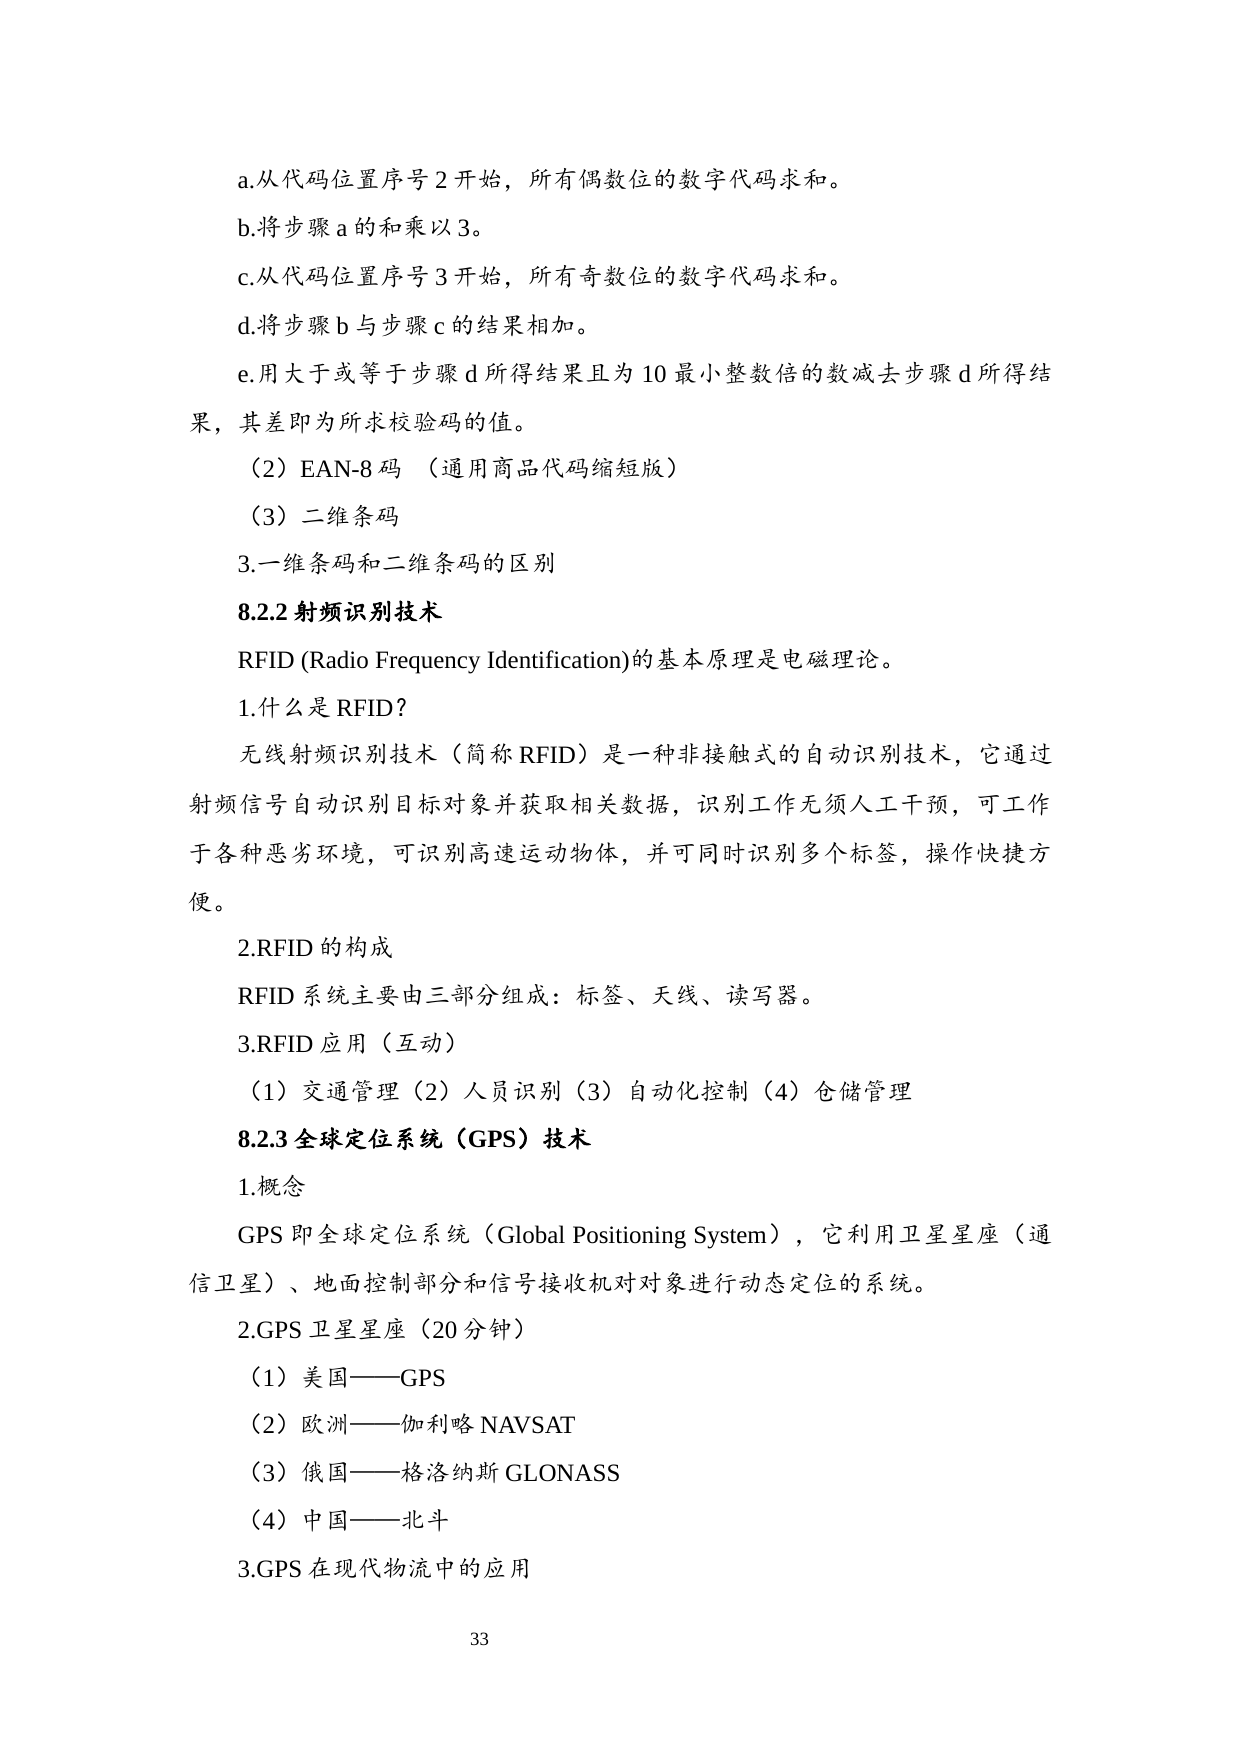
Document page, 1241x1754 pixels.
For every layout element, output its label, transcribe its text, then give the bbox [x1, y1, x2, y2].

list 3.RFID应用（互动） [187, 1026, 1053, 1059]
list a.从代码位置序号2开始，所有偶数位的数字代码求和。 b.将步骤a的和乘以3。 c.从代码位置序号3开始，所有奇数位的数字代码求和。 d.将步骤b与步骤c的结果相加。 [237, 162, 1053, 341]
list 3.一维条码和二维条码的区别 [187, 547, 1053, 579]
list RFID (Radio Frequency Identification)的基本原理是电磁理论。 [187, 642, 1053, 675]
list 2.GPS卫星星座（20分钟） [187, 1312, 1053, 1345]
list （1）交通管理（2）人员识别（3）自动化控制（4）仓储管理 [187, 1074, 1053, 1106]
list e.用大于或等于步骤d所得结果且为10最小整数倍的数减去步骤d所得结果，其差即为所求校验码的值。 [187, 356, 1053, 437]
list 1.概念 [187, 1169, 1053, 1202]
list （3）俄国——格洛纳斯GLONASS [187, 1456, 1053, 1488]
list 无线射频识别技术（简称RFID）是一种非接触式的自动识别技术，它通过射频信号自动识别目标对象并获取相关数据，识别工作无须人工干预，可工作于各种恶劣环境，可识别高速运动物体，并可同时识别多个标签，操作快捷方便。 [187, 738, 1053, 916]
list GPS即全球定位系统（Global Positioning System），它利用卫星星座（通信卫星）、地面控制部分和信号接收机对对象进行动态定位的系统。 [187, 1217, 1053, 1298]
list RFID系统主要由三部分组成：标签、天线、读写器。 [187, 978, 1053, 1011]
list （3）二维条码 [187, 499, 1053, 532]
list （4）中国——北斗 [187, 1503, 1053, 1536]
list （2）欧洲——伽利略NAVSAT [187, 1408, 1053, 1440]
list 8.2.3全球定位系统（GPS）技术 [187, 1122, 1053, 1154]
list 3.GPS在现代物流中的应用 [187, 1551, 1053, 1583]
list 2.RFID的构成 [187, 931, 1053, 963]
list 8.2.2射频识别技术 [187, 594, 1053, 627]
list 1.什么是RFID？ [187, 690, 1053, 722]
list （1）美国——GPS [187, 1360, 1053, 1393]
list （2）EAN-8码 （通用商品代码缩短版） [187, 451, 1053, 484]
